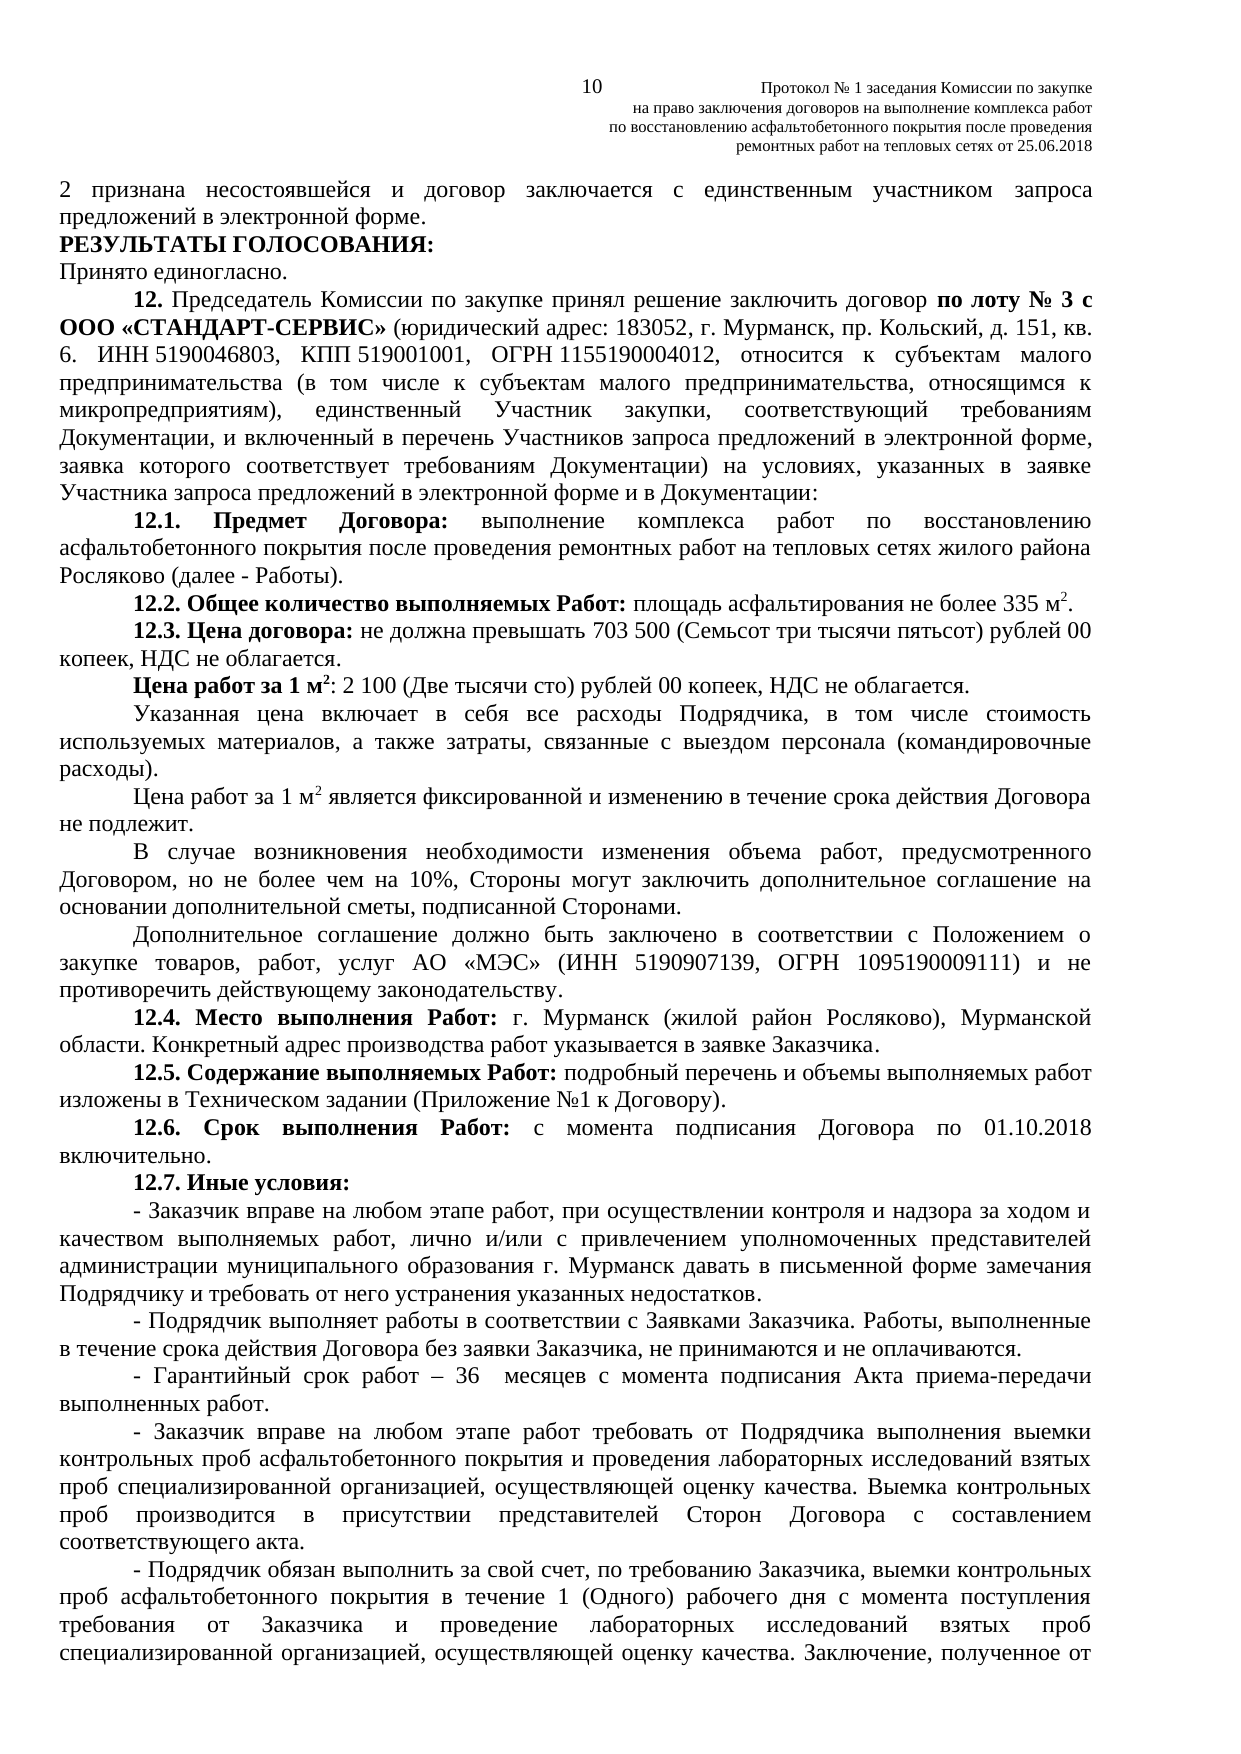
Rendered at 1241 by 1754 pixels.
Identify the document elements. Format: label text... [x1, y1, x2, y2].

text 12.7. Иные условия: [59, 1168, 1092, 1196]
text РЕЗУЛЬТАТЫ ГОЛОСОВАНИЯ: [59, 230, 1092, 257]
text 12.3. Цена договора: не должна превышать 703 500 (Семьсот три тысячи пятьсот) рублей 00 копеек, НДС не облагается. [59, 616, 1092, 671]
text - Заказчик вправе на любом этапе работ требовать от Подрядчика выполнения выемки контрольных проб асфальтобетонного покрытия и проведения лабораторных исследований взятых проб специализированной организацией, осуществляющей оценку качества. Выемка контрольных проб производится в присутствии представителей Сторон Договора с составлением соответствующего акта. [59, 1417, 1092, 1555]
text Цена работ за 1 м2 является фиксированной и изменению в течение срока действия Договора не подлежит. [59, 782, 1092, 837]
list 12.6. Срок выполнения Работ: с момента подписания Договора по 01.10.2018 включительно. [59, 1113, 1092, 1168]
text Указанная цена включает в себя все расходы Подрядчика, в том числе стоимость используемых материалов, а также затраты, связанные с выездом персонала (командировочные расходы). [59, 699, 1092, 782]
text Цена работ за 1 м2: 2 100 (Две тысячи сто) рублей 00 копеек, НДС не облагается. [59, 671, 1092, 699]
text Дополнительное соглашение должно быть заключено в соответствии с Положением о закупке товаров, работ, услуг АО «МЭС» (ИНН 5190907139, ОГРН 1095190009111) и не противоречить действующему законодательству. [59, 920, 1092, 1003]
text - Подрядчик выполняет работы в соответствии с Заявками Заказчика. Работы, выполненные в течение срока действия Договора без заявки Заказчика, не принимаются и не оплачиваются. [59, 1306, 1092, 1362]
subtitle 12. Председатель Комиссии по закупке принял решение заключить договор по лоту № 3 с ООО «СТАНДАРТ-СЕРВИС» (юридический адрес: 183052, г. Мурманск, пр. Кольский, д. 151, кв. 6. ИНН 5190046803, КПП 519001001, ОГРН 1155190004012, относится к субъектам малого предпринимательства (в том числе к субъектам малого предпринимательства, относящимся к микропредприятиям), единственный Участник закупки, соответствующий требованиям Документации, и включенный в перечень Участников запроса предложений в электронной форме, заявка которого соответствует требованиям Документации) на условиях, указанных в заявке Участника запроса предложений в электронной форме и в Документации: [59, 285, 1092, 506]
text 12.1. Предмет Договора: выполнение комплекса работ по восстановлению асфальтобетонного покрытия после проведения ремонтных работ на тепловых сетях жилого района Росляково (далее - Работы). [59, 506, 1092, 589]
text - Гарантийный срок работ – 36 месяцев с момента подписания Акта приема-передачи выполненных работ. [59, 1362, 1092, 1417]
text - Заказчик вправе на любом этапе работ, при осуществлении контроля и надзора за ходом и качеством выполняемых работ, лично и/или с привлечением уполномоченных представителей администрации муниципального образования г. Мурманск давать в письменной форме замечания Подрядчику и требовать от него устранения указанных недостатков. [59, 1196, 1092, 1306]
text Принято единогласно. [59, 257, 1092, 285]
text 12.4. Место выполнения Работ: г. Мурманск (жилой район Росляково), Мурманской области. Конкретный адрес производства работ указывается в заявке Заказчика. [59, 1003, 1092, 1058]
text В случае возникновения необходимости изменения объема работ, предусмотренного Договором, но не более чем на 10%, Стороны могут заключить дополнительное соглашение на основании дополнительной сметы, подписанной Сторонами. [59, 837, 1092, 920]
text 12.5. Содержание выполняемых Работ: подробный перечень и объемы выполняемых работ изложены в Техническом задании (Приложение №1 к Договору). [59, 1058, 1092, 1113]
text 12.2. Общее количество выполняемых Работ: площадь асфальтирования не более 335 м2. [59, 589, 1092, 616]
